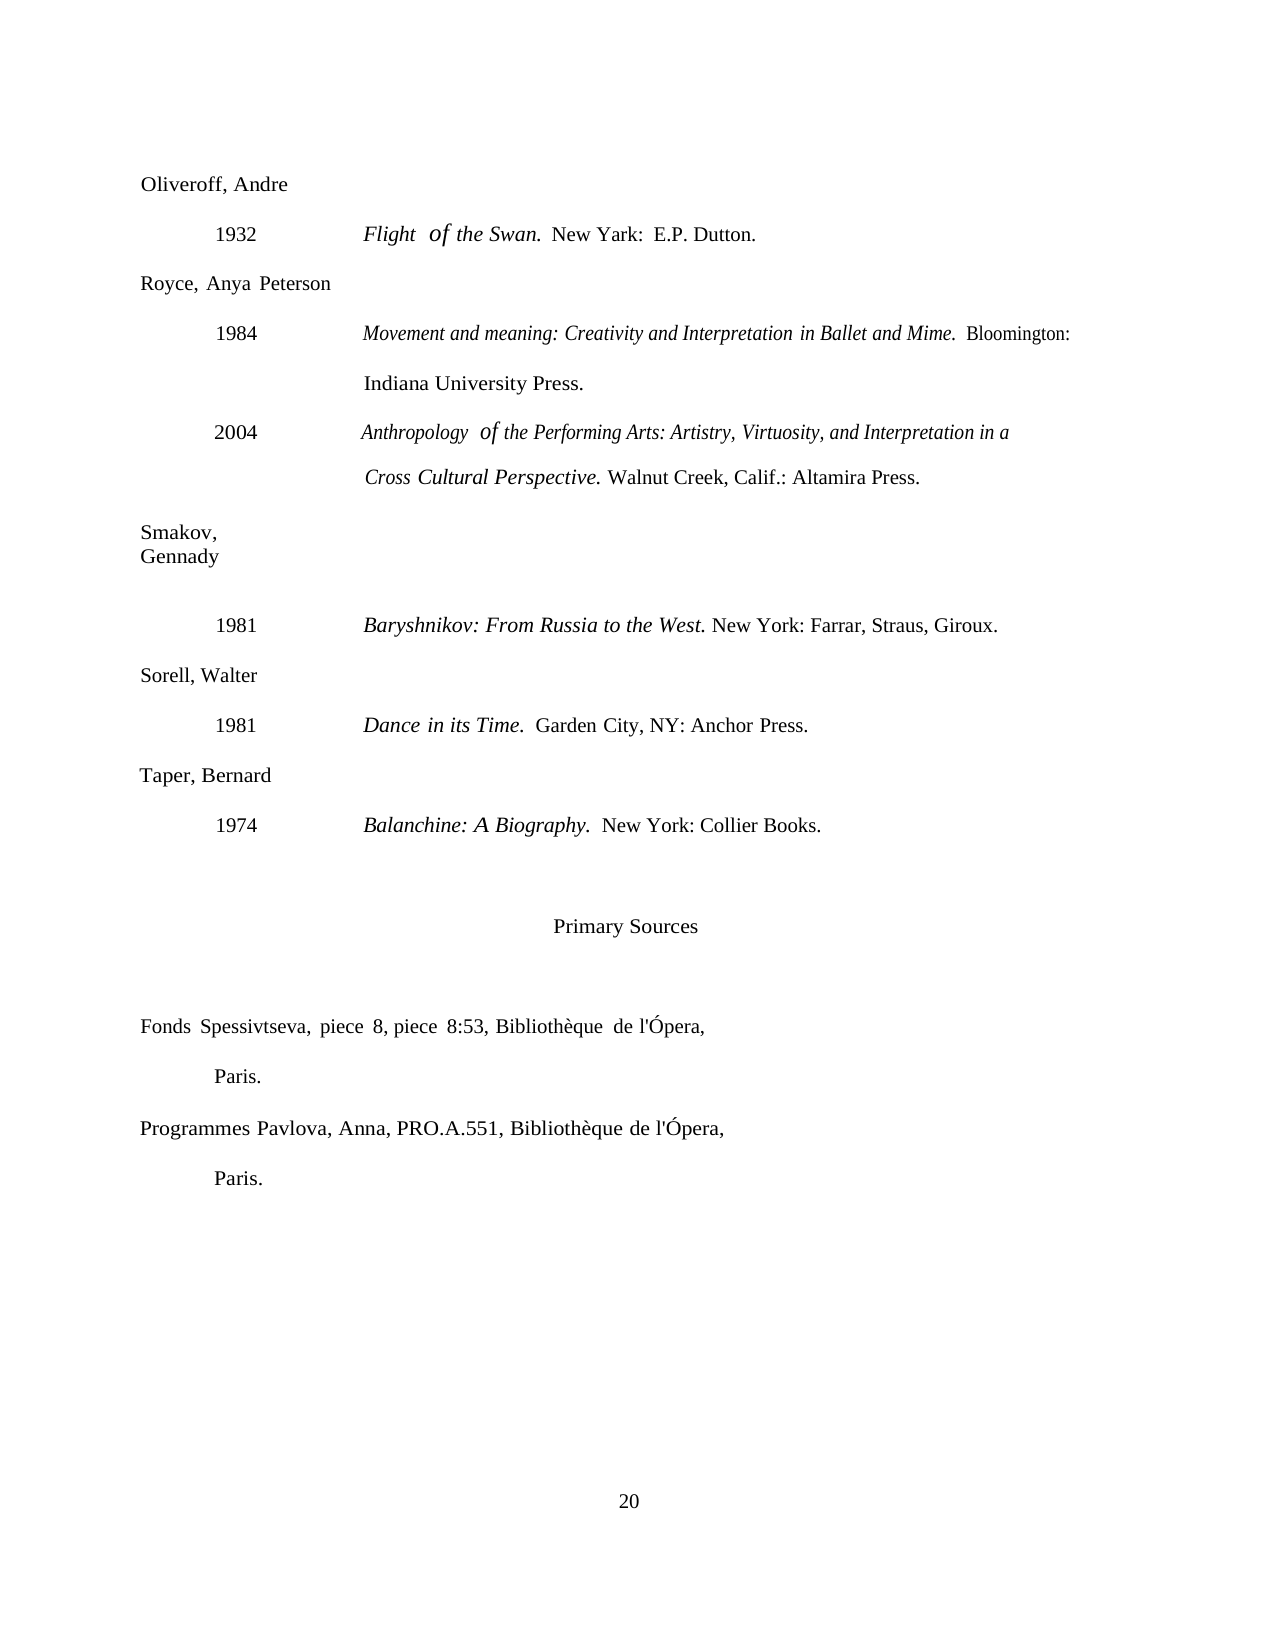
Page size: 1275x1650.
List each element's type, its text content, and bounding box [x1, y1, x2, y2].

text Anthropology of the Performing Arts: Artistry, Virtuosity, and Interpretation in a Cross­ Cultural Perspective. Walnut Creek, Calif.: Altamira Press. [361, 414, 1049, 489]
text 1984 Movement and meaning: Creativity and Interpretation in Ballet and Mime. Bloomington: [215, 320, 1096, 346]
text Indiana University Press. [363, 371, 1096, 395]
text Sorell, Walter [140, 663, 1096, 687]
text Oliveroff, Andre [141, 172, 1096, 196]
text Taper, Bernard [139, 763, 1096, 787]
text 1981 Baryshnikov: From Russia to the West. New York: Farrar, Straus, Giroux. [215, 612, 1096, 637]
text 1981 Dance in its Time. Garden City, NY: Anchor Press. [215, 712, 1096, 737]
text 1974 Balanchine: A Biography. New York: Collier Books. [215, 812, 1096, 837]
text Royce, Anya Peterson [140, 271, 1096, 295]
text Fonds Spessivtseva, piece 8, piece 8:53, Bibliothèque de l'Ópera, Paris. [140, 1014, 750, 1088]
text 1932 Flight of the Swan. New Yark: E.P. Dutton. [215, 216, 1096, 247]
text Smakov, Gennady [140, 520, 300, 568]
text Programmes Pavlova, Anna, PRO.A.551, Bibliothèque de l'Ópera, Paris. [139, 1116, 750, 1190]
text 2004 [214, 420, 300, 444]
text Primary Sources [140, 914, 1096, 938]
